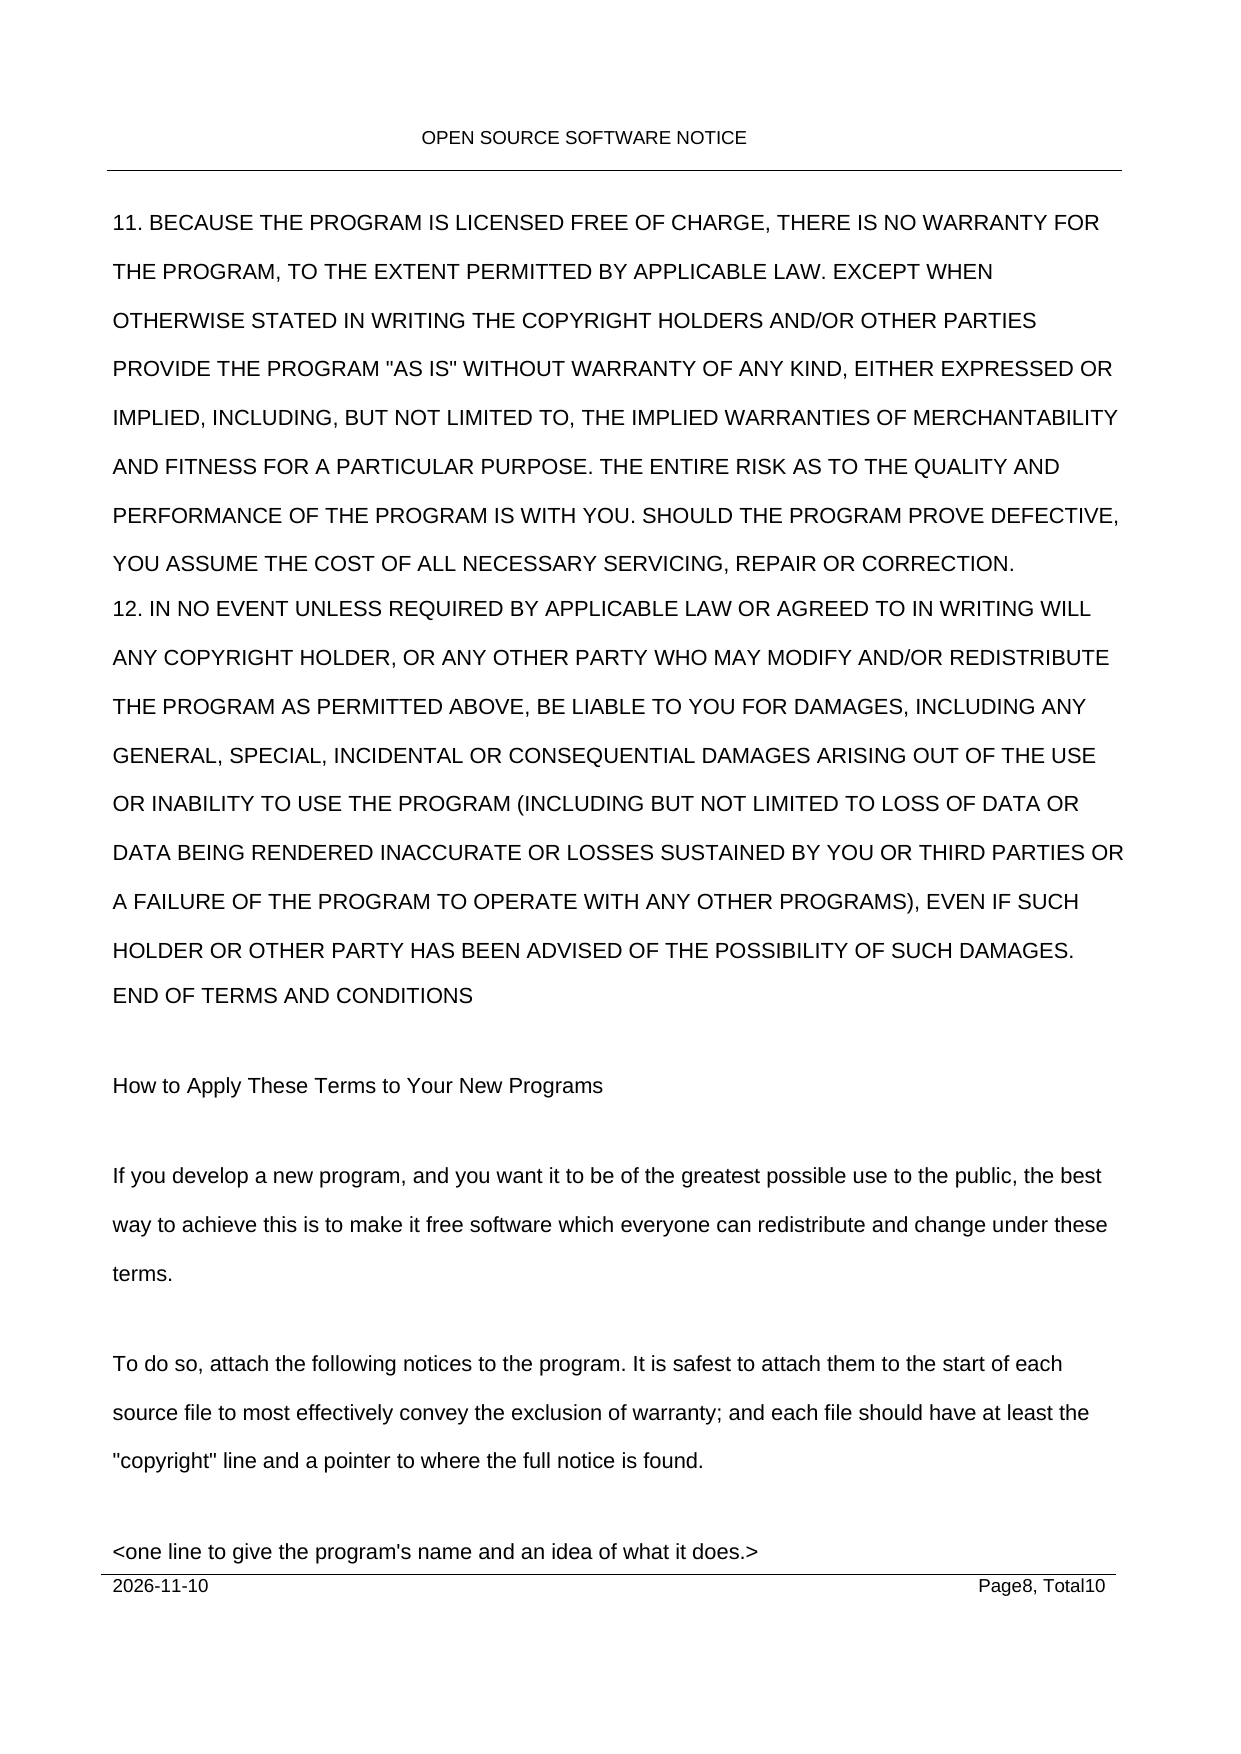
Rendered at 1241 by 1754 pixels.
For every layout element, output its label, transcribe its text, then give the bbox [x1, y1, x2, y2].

text 12. IN NO EVENT UNLESS REQUIRED BY APPLICABLE LAW OR AGREED TO IN WRITING WILL ANY COPYRIGHT HOLDER, OR ANY OTHER PARTY WHO MAY MODIFY AND/OR REDISTRIBUTE THE PROGRAM AS PERMITTED ABOVE, BE LIABLE TO YOU FOR DAMAGES, INCLUDING ANY GENERAL, SPECIAL, INCIDENTAL OR CONSEQUENTIAL DAMAGES ARISING OUT OF THE USE OR INABILITY TO USE THE PROGRAM (INCLUDING BUT NOT LIMITED TO LOSS OF DATA OR DATA BEING RENDERED INACCURATE OR LOSSES SUSTAINED BY YOU OR THIRD PARTIES OR A FAILURE OF THE PROGRAM TO OPERATE WITH ANY OTHER PROGRAMS), EVEN IF SUCH HOLDER OR OTHER PARTY HAS BEEN ADVISED OF THE POSSIBILITY OF SUCH DAMAGES. [112, 593, 1128, 966]
text How to Apply These Terms to Your New Programs [112, 1069, 1128, 1102]
text If you develop a new program, and you want it to be of the greatest possible use to the public, the best way to achieve this is to make it free software which everyone can redistribute and change under these terms. [112, 1159, 1128, 1289]
text <one line to give the program's name and an idea of what it does.> [112, 1535, 1128, 1567]
text END OF TERMS AND CONDITIONS [112, 979, 1128, 1012]
text To do so, attach the following notices to the program. It is safest to attach them to the start of each source file to most effectively convey the exclusion of warranty; and each file should have at least the "copyright" line and a pointer to where the full notice is found. [112, 1347, 1128, 1477]
text 11. BECAUSE THE PROGRAM IS LICENSED FREE OF CHARGE, THERE IS NO WARRANTY FOR THE PROGRAM, TO THE EXTENT PERMITTED BY APPLICABLE LAW. EXCEPT WHEN OTHERWISE STATED IN WRITING THE COPYRIGHT HOLDERS AND/OR OTHER PARTIES PROVIDE THE PROGRAM "AS IS" WITHOUT WARRANTY OF ANY KIND, EITHER EXPRESSED OR IMPLIED, INCLUDING, BUT NOT LIMITED TO, THE IMPLIED WARRANTIES OF MERCHANTABILITY AND FITNESS FOR A PARTICULAR PURPOSE. THE ENTIRE RISK AS TO THE QUALITY AND PERFORMANCE OF THE PROGRAM IS WITH YOU. SHOULD THE PROGRAM PROVE DEFECTIVE, YOU ASSUME THE COST OF ALL NECESSARY SERVICING, REPAIR OR CORRECTION. [112, 206, 1128, 580]
